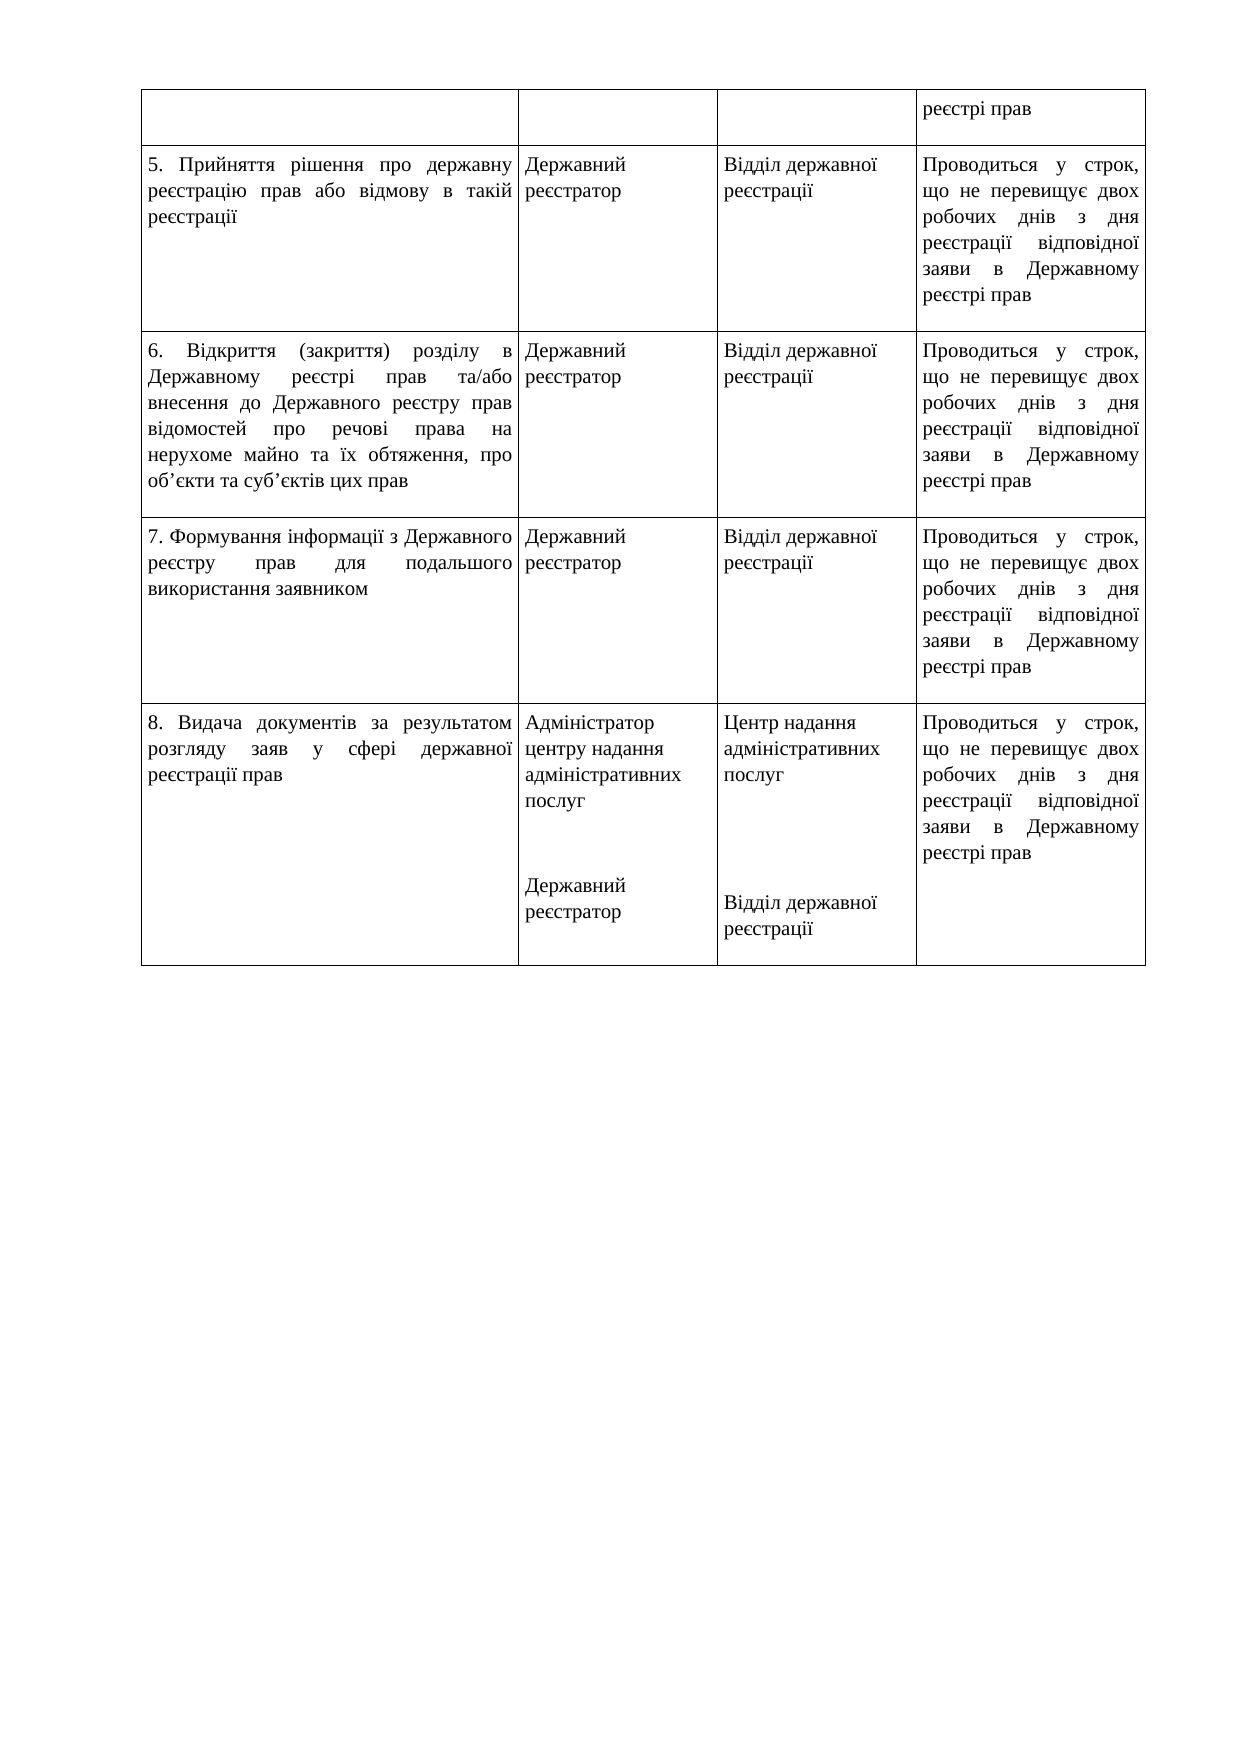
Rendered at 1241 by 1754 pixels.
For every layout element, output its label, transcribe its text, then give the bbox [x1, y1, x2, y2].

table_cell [519, 90, 717, 145]
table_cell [917, 90, 1145, 145]
table_cell Державний реєстратор [519, 518, 717, 703]
table_cell Проводиться у строк, що не перевищує двох робочих днів з дня реєстрації відповідної заяви в Державному реєстрі прав [917, 146, 1145, 331]
table_cell Відділ державної реєстрації [718, 146, 916, 331]
table_cell Центр надання адміністративних послуг Відділ державної реєстрації [718, 704, 916, 965]
table_cell Проводиться у строк, що не перевищує двох робочих днів з дня реєстрації відповідної заяви в Державному реєстрі прав [917, 704, 1145, 965]
table_cell Проводиться у строк, що не перевищує двох робочих днів з дня реєстрації відповідної заяви в Державному реєстрі прав [917, 518, 1145, 703]
table_cell 7. Формування інформації з Державного реєстру прав для подальшого використання заявником [142, 518, 518, 703]
table_cell 6. Відкриття (закриття) розділу в Державному реєстрі прав та/або внесення до Державного реєстру прав відомостей про речові права на нерухоме майно та їх обтяження, про об’єкти та суб’єктів цих прав [142, 332, 518, 517]
table_cell Проводиться у строк, що не перевищує двох робочих днів з дня реєстрації відповідної заяви в Державному реєстрі прав [917, 332, 1145, 517]
table_cell Адміністратор центру надання адміністративних послуг Державний реєстратор [519, 704, 717, 965]
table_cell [142, 90, 518, 145]
table_cell Відділ державної реєстрації [718, 332, 916, 517]
table_cell Відділ державної реєстрації [718, 518, 916, 703]
table_cell 8. Видача документів за результатом розгляду заяв у сфері державної реєстрації прав [142, 704, 518, 965]
table_cell Державний реєстратор [519, 146, 717, 331]
table_cell Державний реєстратор [519, 332, 717, 517]
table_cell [718, 90, 916, 145]
table_cell 5. Прийняття рішення про державну реєстрацію прав або відмову в такій реєстрації [142, 146, 518, 331]
